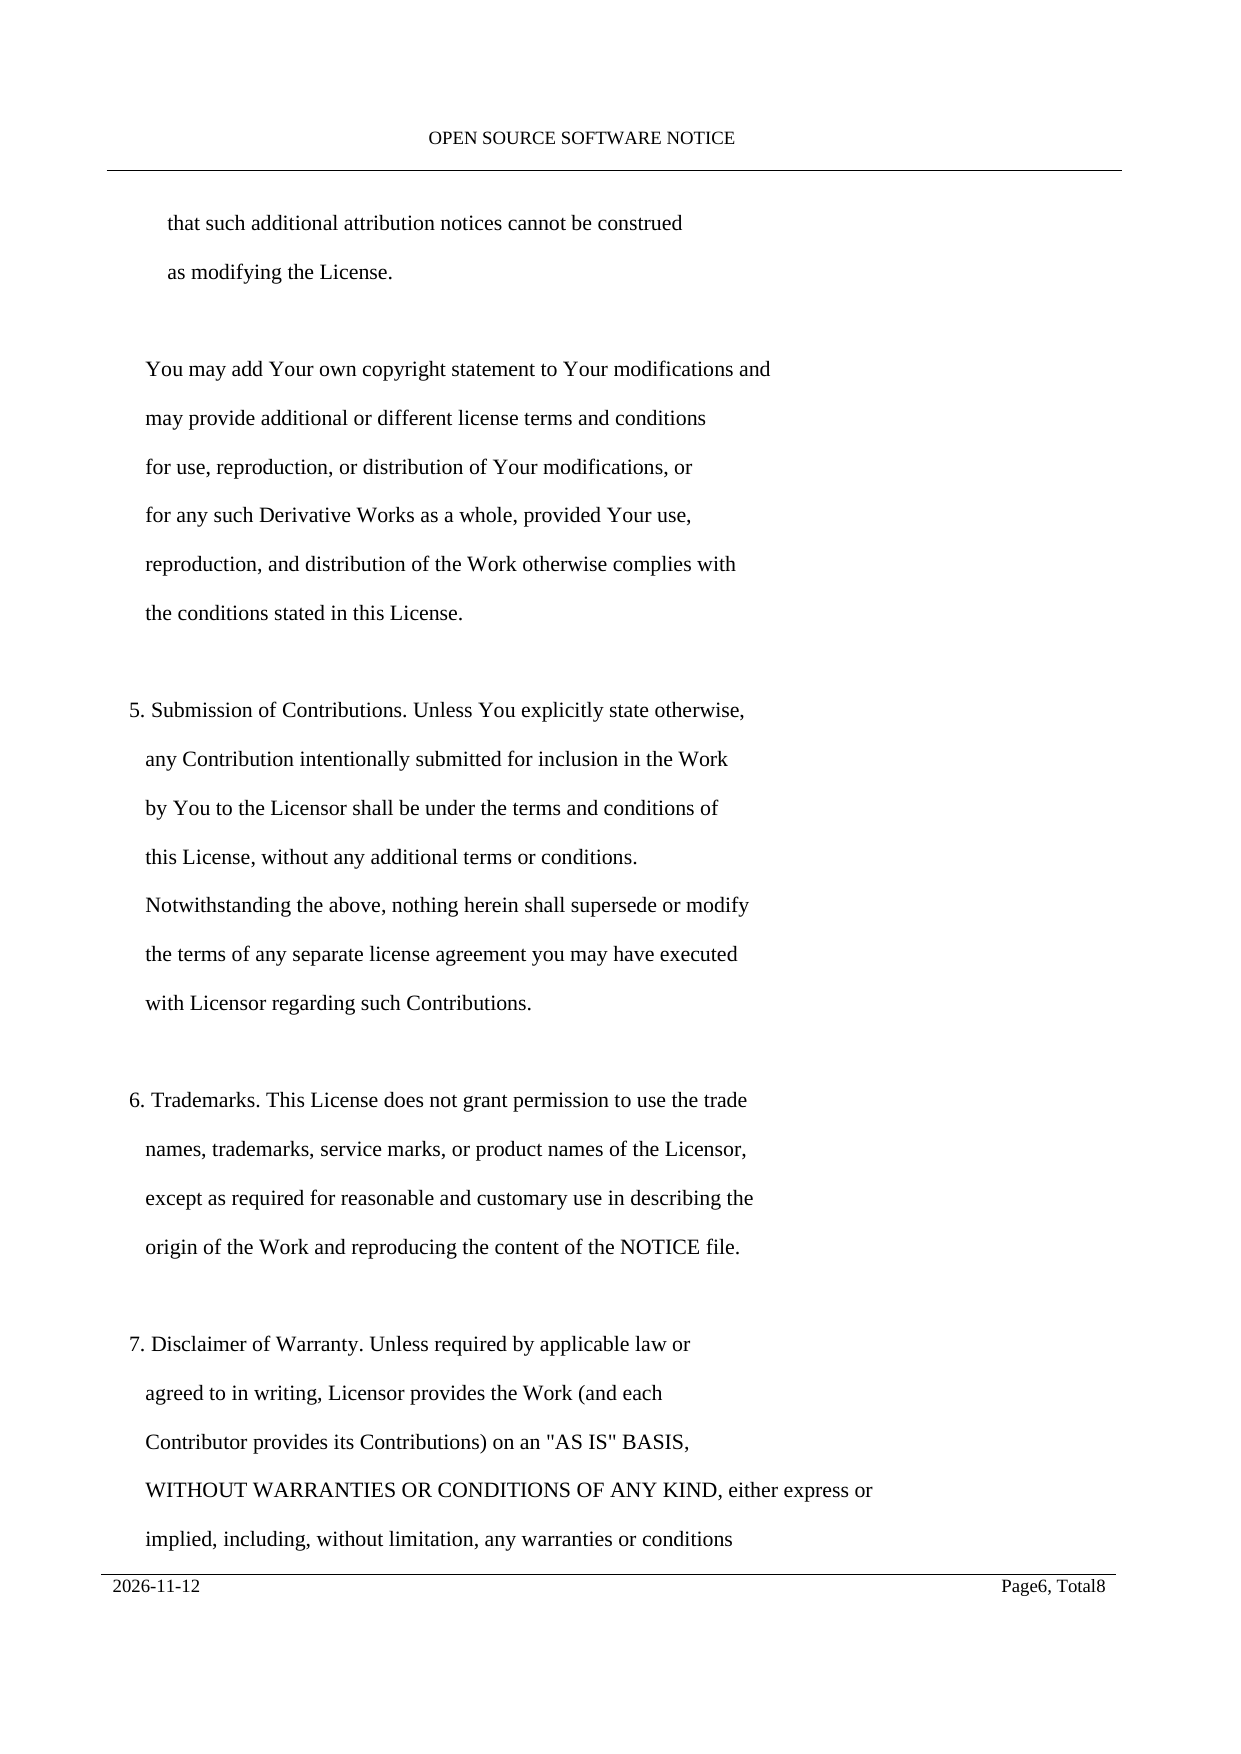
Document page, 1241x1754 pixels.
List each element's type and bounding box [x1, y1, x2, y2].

text [112, 206, 1128, 1555]
